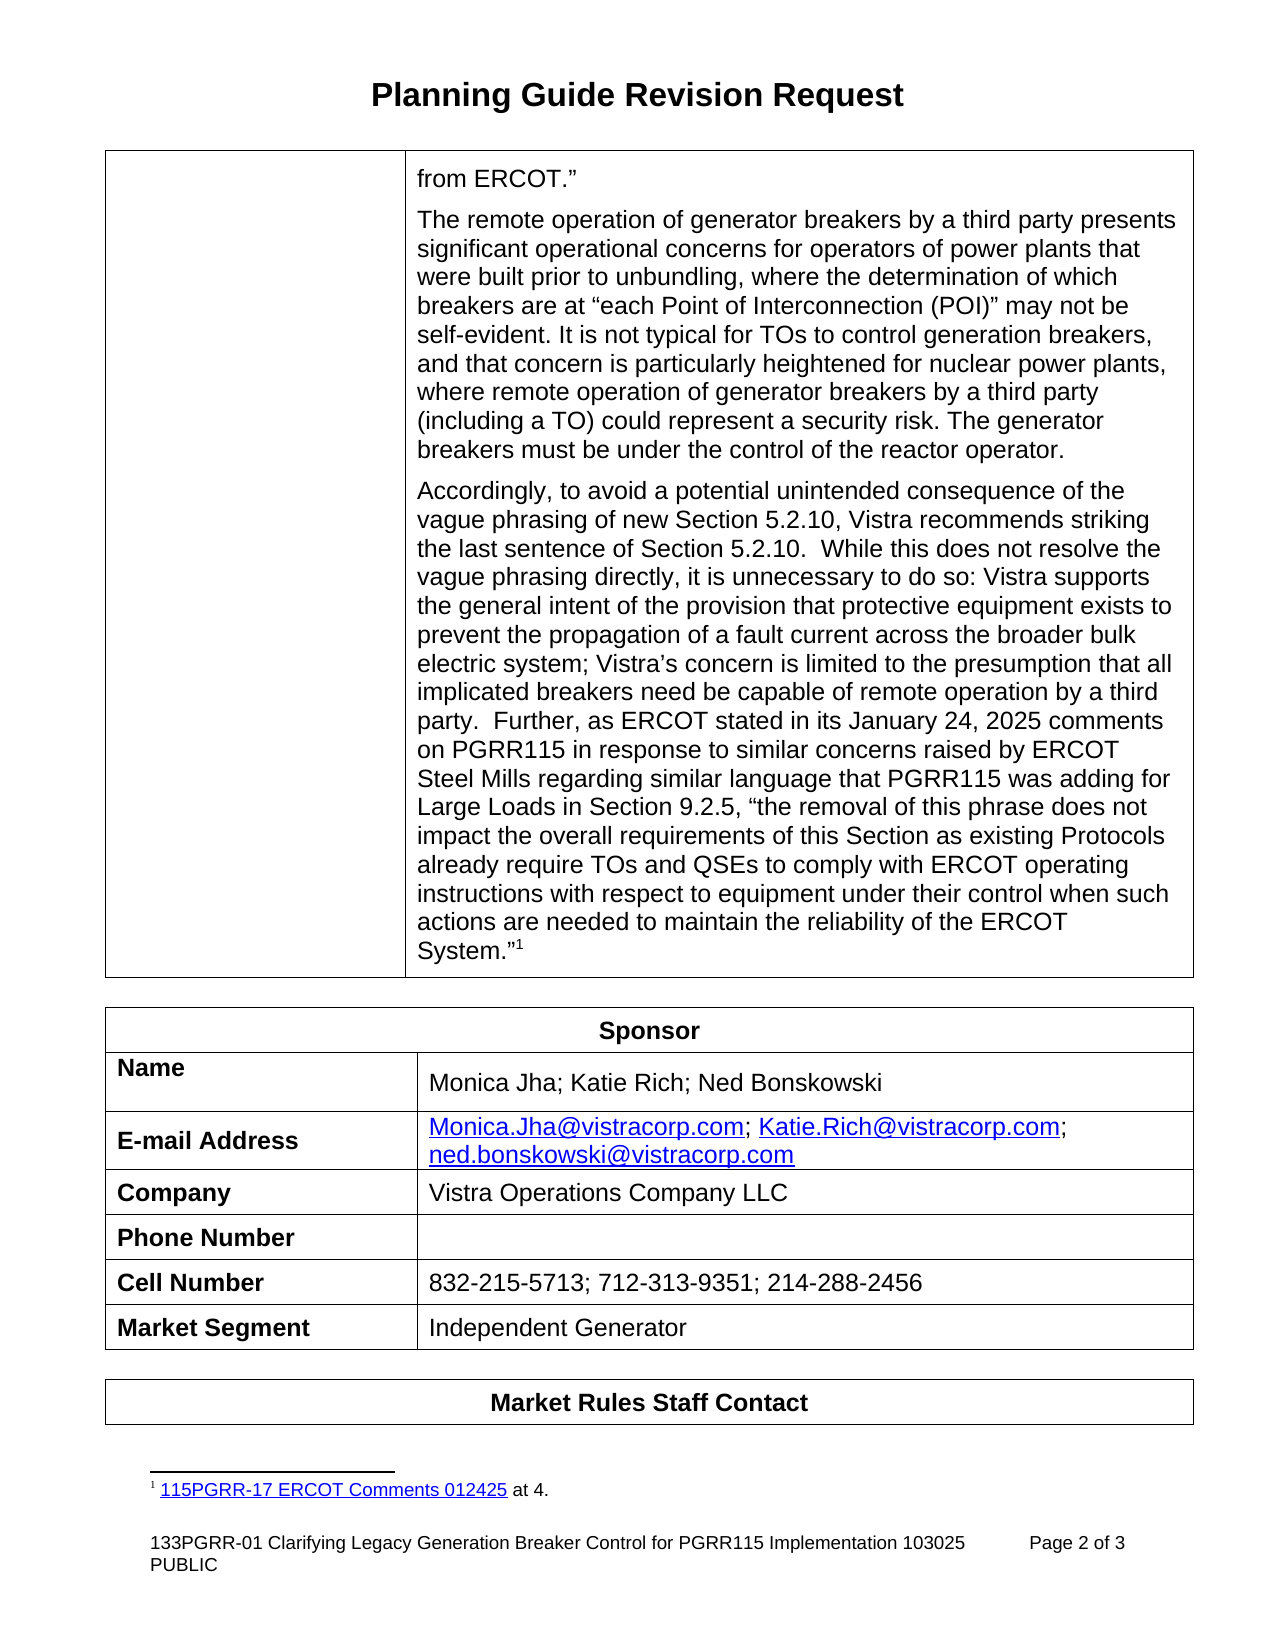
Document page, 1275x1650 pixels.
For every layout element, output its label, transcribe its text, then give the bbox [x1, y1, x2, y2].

table_cell Vistra Operations Company LLC [418, 1170, 1193, 1214]
table_cell 832-215-5713; 712-313-9351; 214-288-2456 [418, 1260, 1193, 1304]
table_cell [406, 151, 1193, 977]
table_cell Company [106, 1170, 417, 1214]
table_cell [418, 1215, 1193, 1259]
table_cell Monica.Jha@vistracorp.com; Katie.Rich@vistracorp.com; ned.bonskowski@vistracorp.com [418, 1112, 1193, 1169]
table_cell Independent Generator [418, 1305, 1193, 1349]
table_cell E-mail Address [106, 1112, 417, 1169]
table_cell Market Segment [106, 1305, 417, 1349]
table_cell Phone Number [106, 1215, 417, 1259]
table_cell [106, 151, 405, 977]
table_cell Cell Number [106, 1260, 417, 1304]
table_cell Monica Jha; Katie Rich; Ned Bonskowski [418, 1053, 1193, 1111]
table_header Market Rules Staff Contact [106, 1380, 1193, 1424]
table_header Sponsor [106, 1008, 1193, 1052]
table_cell Name [106, 1053, 417, 1111]
